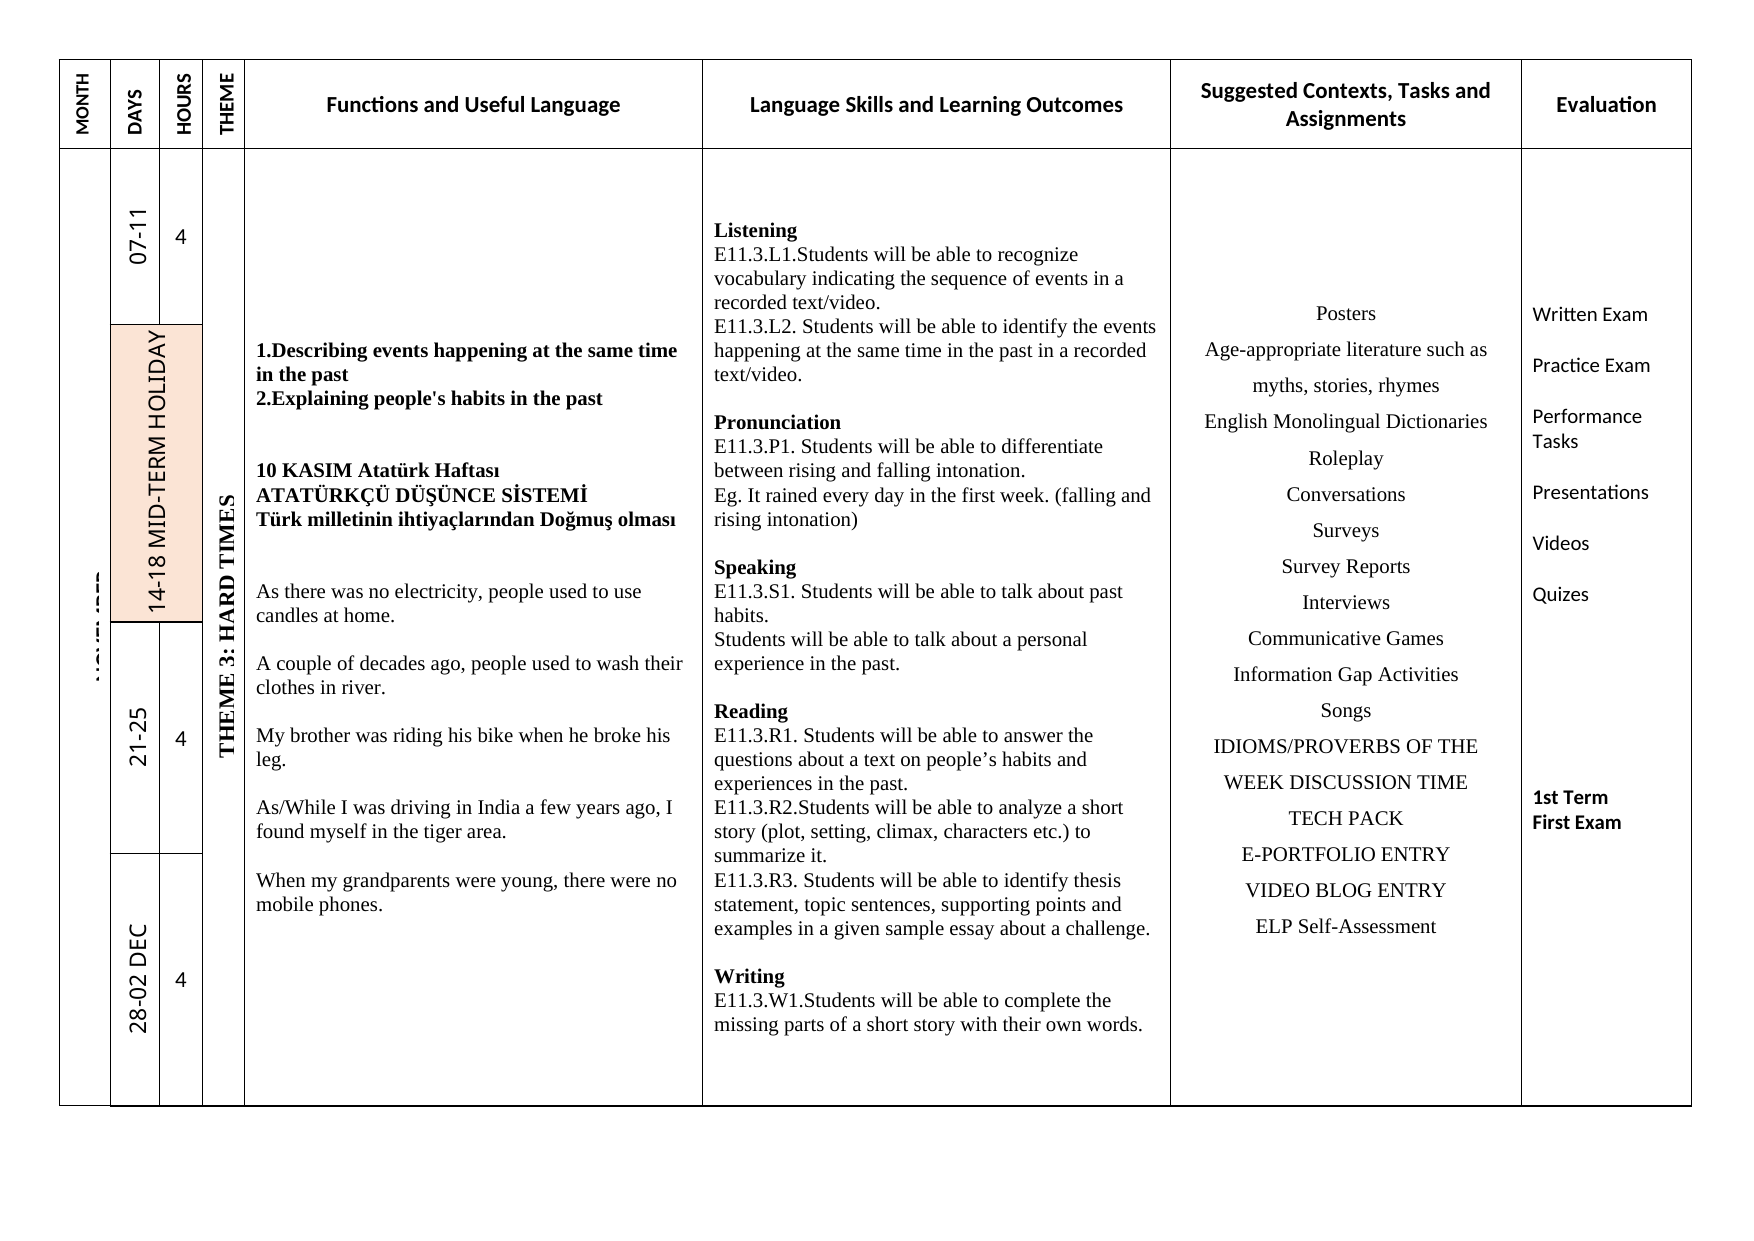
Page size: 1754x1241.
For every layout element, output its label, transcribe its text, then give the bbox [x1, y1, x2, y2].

table_cell 07-11 [111, 149, 159, 323]
table_cell Listening E11.3.L1.Students will be able to recognize vocabulary indicating the sequence of events in a recorded text/video. E11.3.L2. Students will be able to identify the events happening at the same time in the past in a recorded text/video. Pronunciation E11.3.P1. Students will be able to differentiate between rising and falling intonation. Eg. It rained every day in the first week. (falling and rising intonation) Speaking E11.3.S1. Students will be able to talk about past habits. Students will be able to talk about a personal experience in the past. Reading E11.3.R1. Students will be able to answer the questions about a text on people’s habits and experiences in the past. E11.3.R2.Students will be able to analyze a short story (plot, setting, climax, characters etc.) to summarize it. E11.3.R3. Students will be able to identify thesis statement, topic sentences, supporting points and examples in a given sample essay about a challenge. Writing E11.3.W1.Students will be able to complete the missing parts of a short story with their own words. [703, 149, 1170, 1105]
table_cell Written Exam Practice Exam Performance Tasks Presentations Videos Quizes 1st Term First Exam [1522, 149, 1691, 1105]
table_cell MONTH [60, 60, 110, 148]
table_cell DAYS [111, 60, 159, 148]
table_cell 1.Describing events happening at the same time in the past 2.Explaining people's habits in the past 10 KASIM Atatürk Haftası ATATÜRKÇÜ DÜŞÜNCE SİSTEMİ Türk milletinin ihtiyaçlarından Doğmuş olması As there was no electricity, people used to use candles at home. A couple of decades ago, people used to wash their clothes in river. My brother was riding his bike when he broke his leg. As/While I was driving in India a few years ago, I found myself in the tiger area. When my grandparents were young, there were no mobile phones. [245, 149, 702, 1105]
table_cell NOVEMBER [60, 149, 110, 1105]
table_cell 4 [160, 623, 202, 852]
table_cell Functions and Useful Language [245, 60, 702, 148]
table_cell 14-18 MID-TERM HOLIDAY [111, 325, 202, 621]
table_cell Posters Age-appropriate literature such as myths, stories, rhymes English Monolingual Dictionaries Roleplay Conversations Surveys Survey Reports Interviews Communicative Games Information Gap Activities Songs IDIOMS/PROVERBS OF THE WEEK DISCUSSION TIME TECH PACK E-PORTFOLIO ENTRY VIDEO BLOG ENTRY ELP Self-Assessment [1171, 149, 1521, 1105]
table_cell Language Skills and Learning Outcomes [703, 60, 1170, 148]
table_cell 21-25 [111, 623, 159, 852]
table_cell Evaluation [1522, 60, 1691, 148]
table_cell Suggested Contexts, Tasks and Assignments [1171, 60, 1521, 148]
table_cell 28-02 DEC [111, 854, 159, 1105]
table_cell THEME [203, 60, 244, 148]
table_cell HOURS [160, 60, 202, 148]
table_cell 4 [160, 854, 202, 1105]
table_cell 4 [160, 149, 202, 323]
table_cell THEME 3: HARD TIMES [203, 149, 244, 1105]
